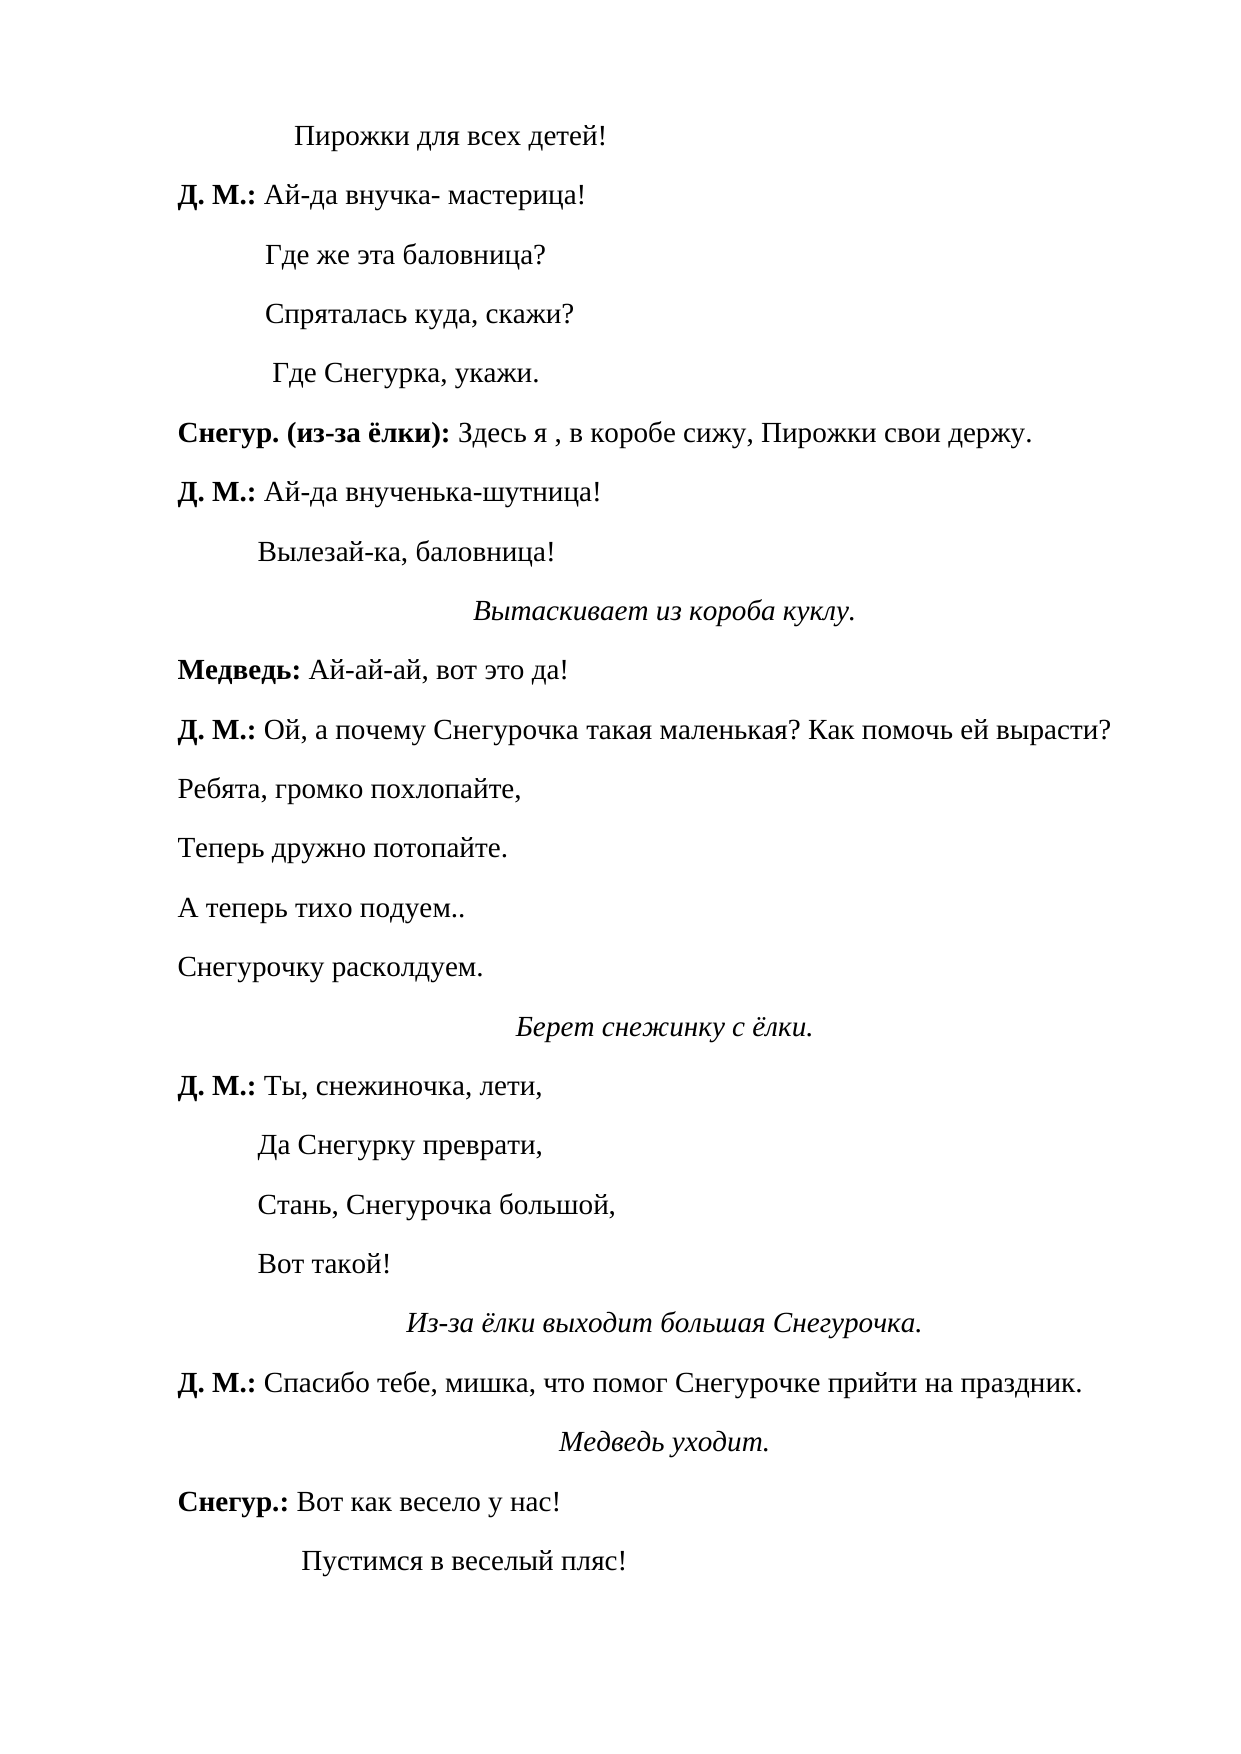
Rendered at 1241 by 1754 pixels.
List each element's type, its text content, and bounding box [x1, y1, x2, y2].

text Медведь: Ай-ай-ай, вот это да! [177, 652, 1152, 686]
text Вытаскивает из короба куклу. [177, 593, 1152, 627]
text Вылезай-ка, баловница! [177, 534, 1152, 567]
text Снегур.: Вот как весело у нас! [177, 1484, 1152, 1517]
text Теперь дружно потопайте. [177, 831, 1152, 864]
text Берет снежинку с ёлки. [177, 1009, 1152, 1042]
text Снегур. (из-за ёлки): Здесь я , в коробе сижу, Пирожки свои держу. [177, 415, 1152, 448]
text Ребята, громко похлопайте, [177, 771, 1152, 805]
text Из-за ёлки выходит большая Снегурочка. [177, 1306, 1152, 1339]
text Д. М.: Ай-да внученька-шутница! [177, 474, 1152, 508]
text Вот такой! [177, 1246, 1152, 1280]
text Спряталась куда, скажи? [177, 296, 1152, 330]
text Где Снегурка, укажи. [177, 356, 1152, 389]
text Снегурочку расколдуем. [177, 949, 1152, 983]
text Медведь уходит. [177, 1424, 1152, 1458]
text Стань, Снегурочка большой, [177, 1187, 1152, 1220]
text Д. М.: Ты, снежиночка, лети, [177, 1068, 1152, 1102]
text Д. М.: Ой, а почему Снегурочка такая маленькая? Как помочь ей вырасти? [177, 712, 1152, 745]
text Д. М.: Спасибо тебе, мишка, что помог Снегурочке прийти на праздник. [177, 1365, 1152, 1398]
text Где же эта баловница? [177, 237, 1152, 270]
text Пирожки для всех детей! [177, 118, 1152, 152]
text Пустимся в веселый пляс! [177, 1543, 1152, 1577]
text А теперь тихо подуем.. [177, 890, 1152, 923]
text Да Снегурку преврати, [177, 1127, 1152, 1161]
text Д. М.: Ай-да внучка- мастерица! [177, 177, 1152, 211]
